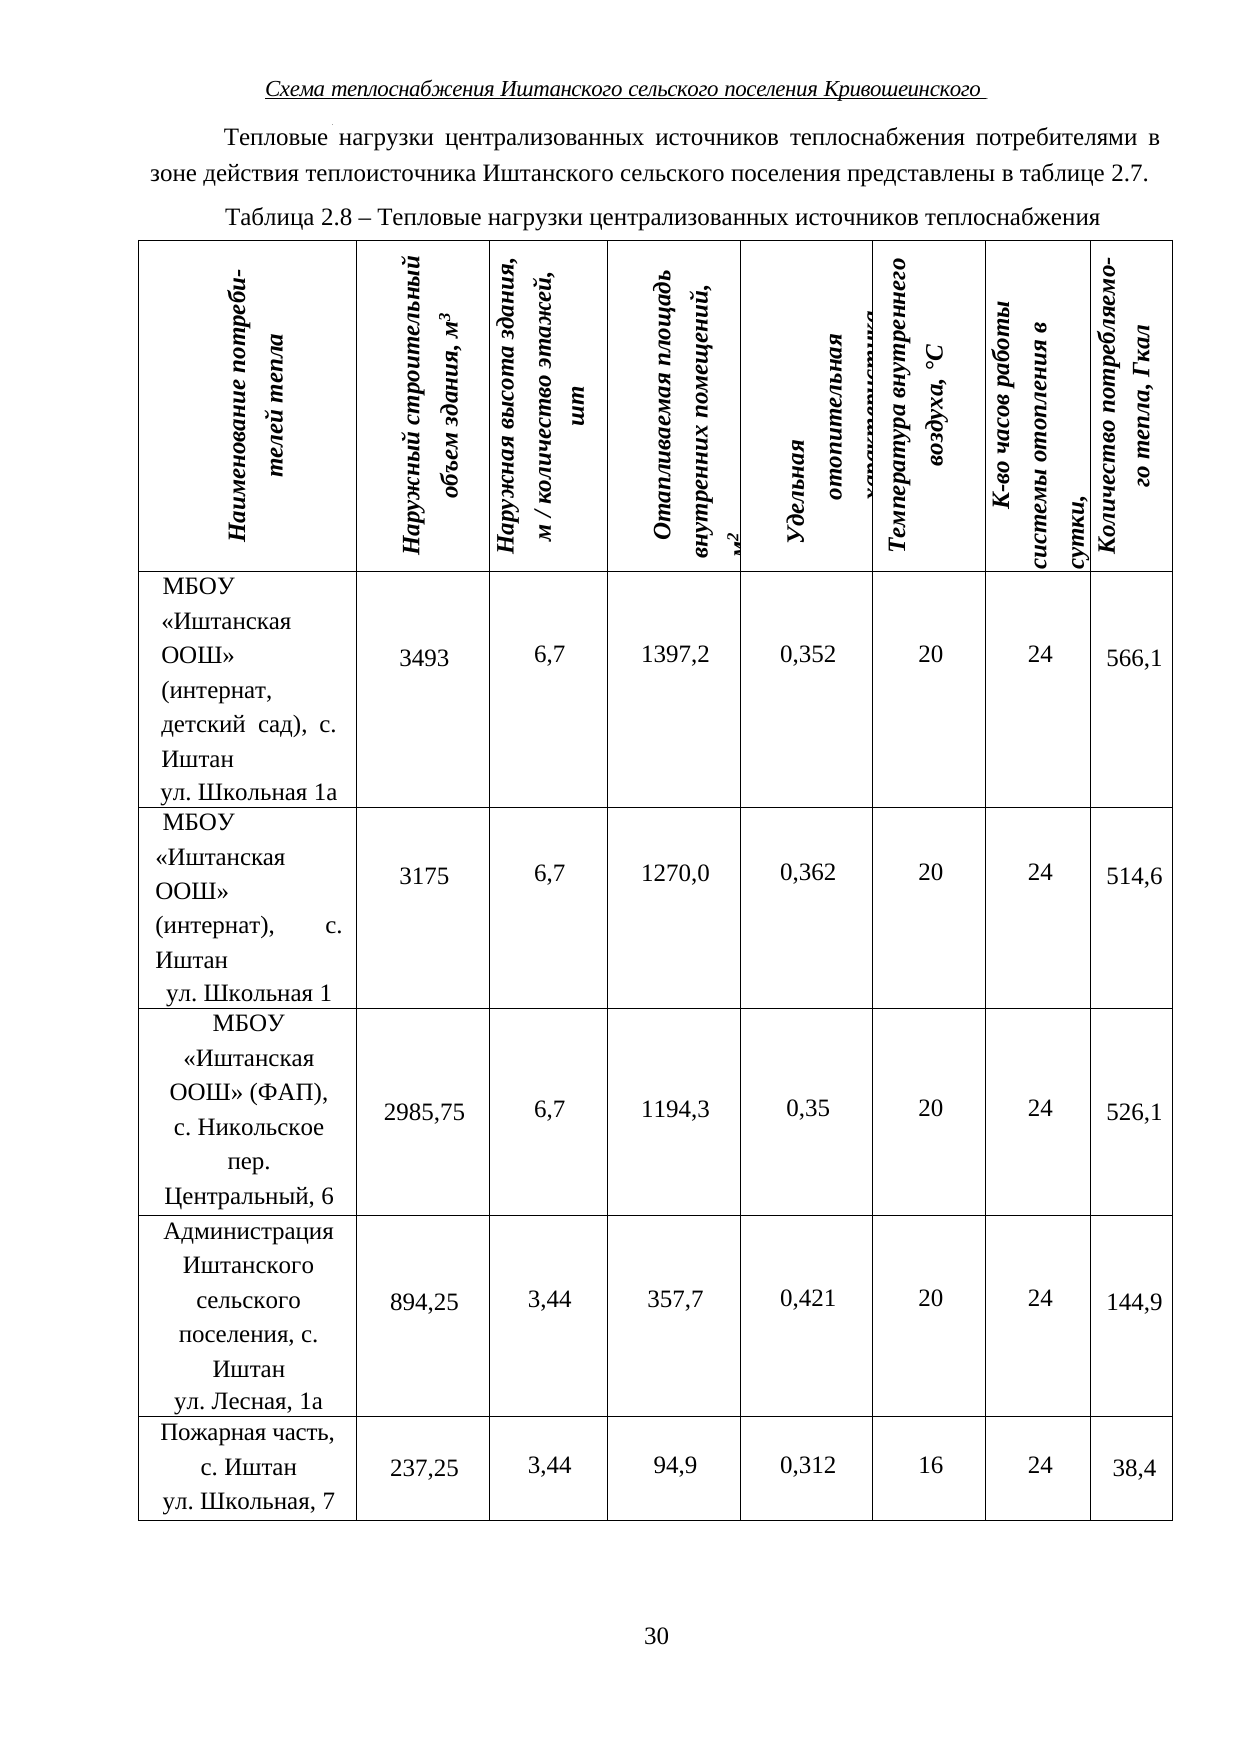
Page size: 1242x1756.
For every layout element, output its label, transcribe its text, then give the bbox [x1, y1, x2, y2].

table_cell 16 [873, 1417, 985, 1520]
table_cell МБОУ «Иштанская ООШ» (ФАП), с. Никольское пер. Центральный, 6 [139, 1009, 356, 1215]
text Таблица 2.8 – Тепловые нагрузки централизованных источников теплоснабжения [225, 202, 1233, 231]
table_header Количество потребляемо- го тепла, Гкал [1091, 241, 1172, 571]
table_cell 6,7 [490, 1009, 607, 1215]
table_cell 0,362 [741, 808, 872, 1008]
table_cell 38,4 [1091, 1417, 1172, 1520]
table_cell 3,44 [490, 1417, 607, 1520]
table_cell 0,35 [741, 1009, 872, 1215]
table_cell 144,9 [1091, 1216, 1172, 1416]
table_cell 894,25 [357, 1216, 489, 1416]
table_cell 526,1 [1091, 1009, 1172, 1215]
table_cell Пожарная часть, с. Иштан ул. Школьная, 7 [139, 1417, 356, 1520]
table_header Наружная высота здания, м / количество этажей, шт [490, 241, 607, 571]
table_cell 566,1 [1091, 572, 1172, 807]
table_cell МБОУ «Иштанская ООШ» (интернат, детский сад), с. Иштан ул. Школьная 1а [139, 572, 356, 807]
table_cell 20 [873, 808, 985, 1008]
table_cell 0,421 [741, 1216, 872, 1416]
table_header Наименование потреби- телей тепла [139, 241, 356, 571]
table_cell 20 [873, 1216, 985, 1416]
table_cell 20 [873, 1009, 985, 1215]
table_cell МБОУ «Иштанская ООШ» (интернат), с. Иштан ул. Школьная 1 [139, 808, 356, 1008]
table_cell 3175 [357, 808, 489, 1008]
table_cell 24 [986, 1417, 1090, 1520]
table_header Отапливаемая площадь внутренних помещений, м2 [608, 241, 740, 571]
table_cell 2985,75 [357, 1009, 489, 1215]
table_cell 20 [873, 572, 985, 807]
table_cell 0,312 [741, 1417, 872, 1520]
table_header К-во часов работы системы отопления в сутки, час [986, 241, 1090, 571]
table_cell 3,44 [490, 1216, 607, 1416]
table_cell 1397,2 [608, 572, 740, 807]
table_cell 24 [986, 572, 1090, 807]
table_cell 3493 [357, 572, 489, 807]
table_cell 514,6 [1091, 808, 1172, 1008]
table_cell 6,7 [490, 572, 607, 807]
table_cell 1270,0 [608, 808, 740, 1008]
table_cell 24 [986, 808, 1090, 1008]
text Тепловые нагрузки централизованных источников теплоснабжения потребителями в зоне действия теплоисточника Иштанского сельского поселения представлены в таблице 2.7. [150, 122, 1165, 187]
table_header Температура внутреннего воздуха, °С [873, 241, 985, 571]
table_cell 24 [986, 1009, 1090, 1215]
table_cell 0,352 [741, 572, 872, 807]
table_header Удельная отопительная характеристика [741, 241, 872, 571]
table_cell Администрация Иштанского сельского поселения, с. Иштан ул. Лесная, 1а [139, 1216, 356, 1416]
table_cell 24 [986, 1216, 1090, 1416]
table_cell 94,9 [608, 1417, 740, 1520]
table_header Наружный строительный объем здания, м3 [357, 241, 489, 571]
table_cell 357,7 [608, 1216, 740, 1416]
table_cell 6,7 [490, 808, 607, 1008]
table_cell 1194,3 [608, 1009, 740, 1215]
table_cell 237,25 [357, 1417, 489, 1520]
